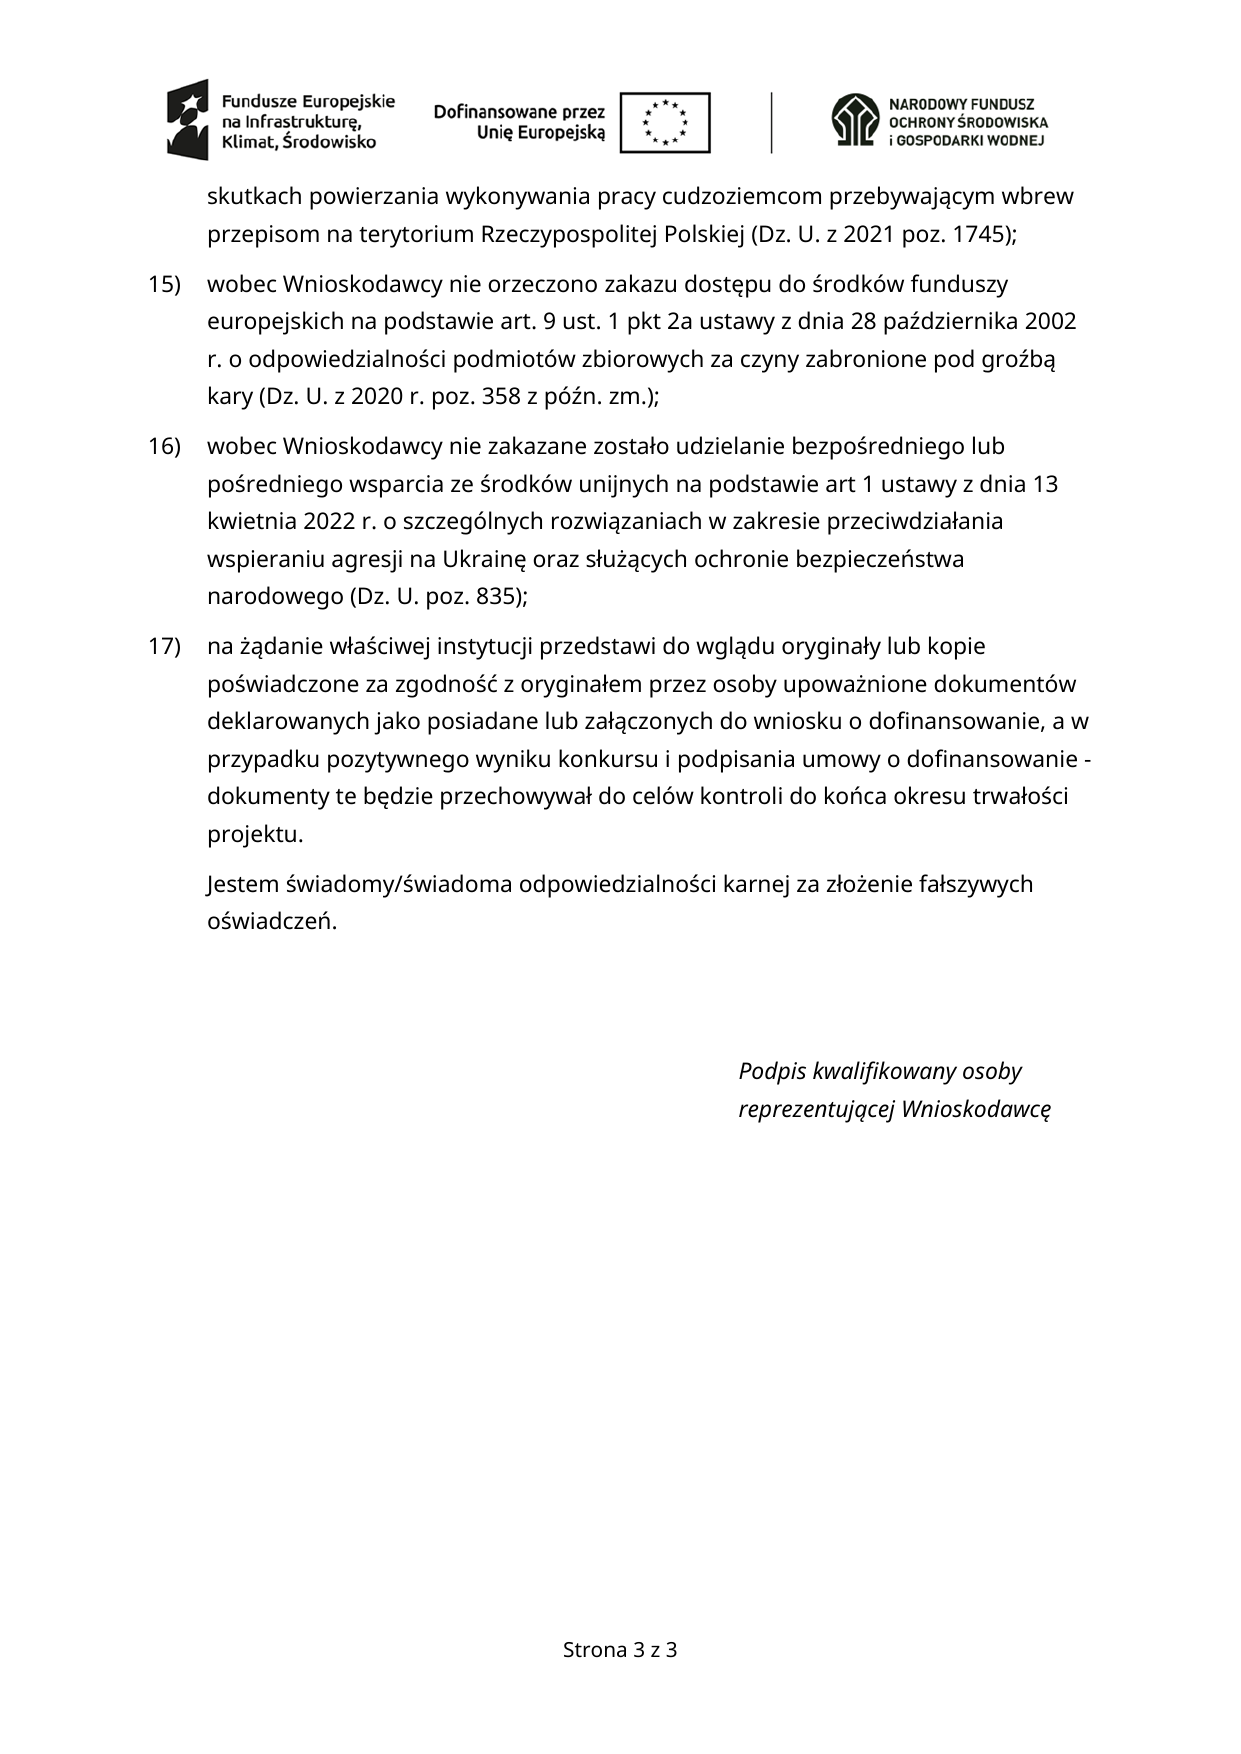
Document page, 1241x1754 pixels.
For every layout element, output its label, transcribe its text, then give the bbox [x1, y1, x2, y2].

picture [147, 59, 1092, 181]
list wobec Wnioskodawcy nie orzeczono zakazu dostępu do środków funduszy europejskich na podstawie art. 9 ust. 1 pkt 2a ustawy z dnia 28 października 2002 r. o odpowiedzialności podmiotów zbiorowych za czyny zabronione pod groźbą kary (Dz. U. z 2020 r. poz. 358 z późn. zm.); [148, 268, 1092, 412]
list wobec Wnioskodawcy nie zakazane zostało udzielanie bezpośredniego lub pośredniego wsparcia ze środków unijnych na podstawie art 1 ustawy z dnia 13 kwietnia 2022 r. o szczególnych rozwiązaniach w zakresie przeciwdziałania wspieraniu agresji na Ukrainę oraz służących ochronie bezpieczeństwa narodowego (Dz. U. poz. 835); [148, 430, 1092, 612]
list na żądanie właściwej instytucji przedstawi do wglądu oryginały lub kopie poświadczone za zgodność z oryginałem przez osoby upoważnione dokumentów deklarowanych jako posiadane lub załączonych do wniosku o dofinansowanie, a w przypadku pozytywnego wyniku konkursu i podpisania umowy o dofinansowanie - dokumenty te będzie przechowywał do celów kontroli do końca okresu trwałości projektu. [148, 630, 1092, 849]
text Podpis kwalifikowany osoby [738, 1055, 1092, 1087]
text reprezentującej Wnioskodawcę [738, 1093, 1092, 1124]
text Jestem świadomy/świadoma odpowiedzialności karnej za złożenie fałszywych oświadczeń. [207, 868, 1092, 937]
